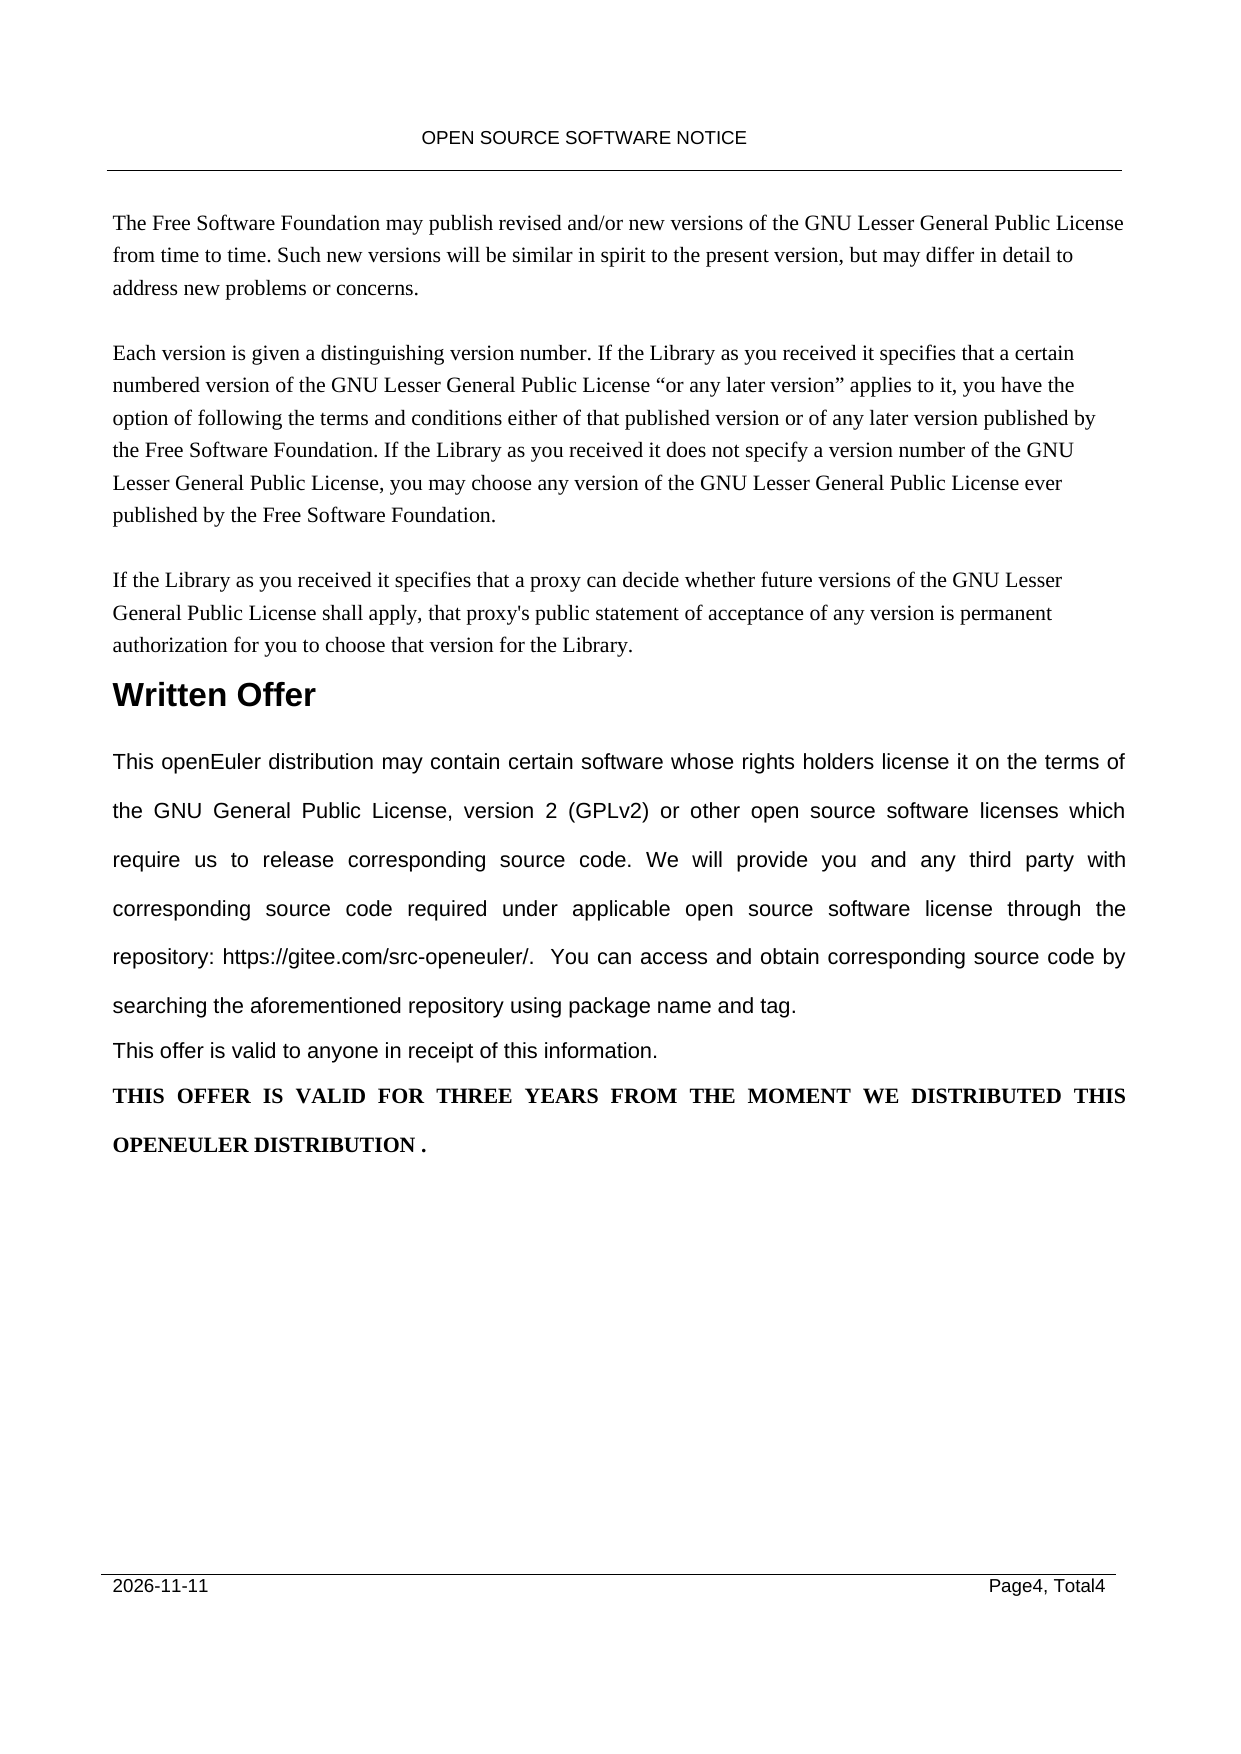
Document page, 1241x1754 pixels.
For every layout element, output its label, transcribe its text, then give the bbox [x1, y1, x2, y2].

text Written Offer [112, 661, 1128, 726]
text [112, 206, 1128, 661]
text THIS OFFER IS VALID FOR THREE YEARS FROM THE MOMENT WE DISTRIBUTED THIS OPENEULER DISTRIBUTION . [112, 1079, 1128, 1161]
text This openEuler distribution may contain certain software whose rights holders license it on the terms of the GNU General Public License, version 2 (GPLv2) or other open source software licenses which require us to release corresponding source code. We will provide you and any third party with corresponding source code required under applicable open source software license through the repository: https://gitee.com/src-openeuler/. You can access and obtain corresponding source code by searching the aforementioned repository using package name and tag. [112, 746, 1128, 1022]
text This offer is valid to anyone in receipt of this information. [112, 1034, 1128, 1067]
